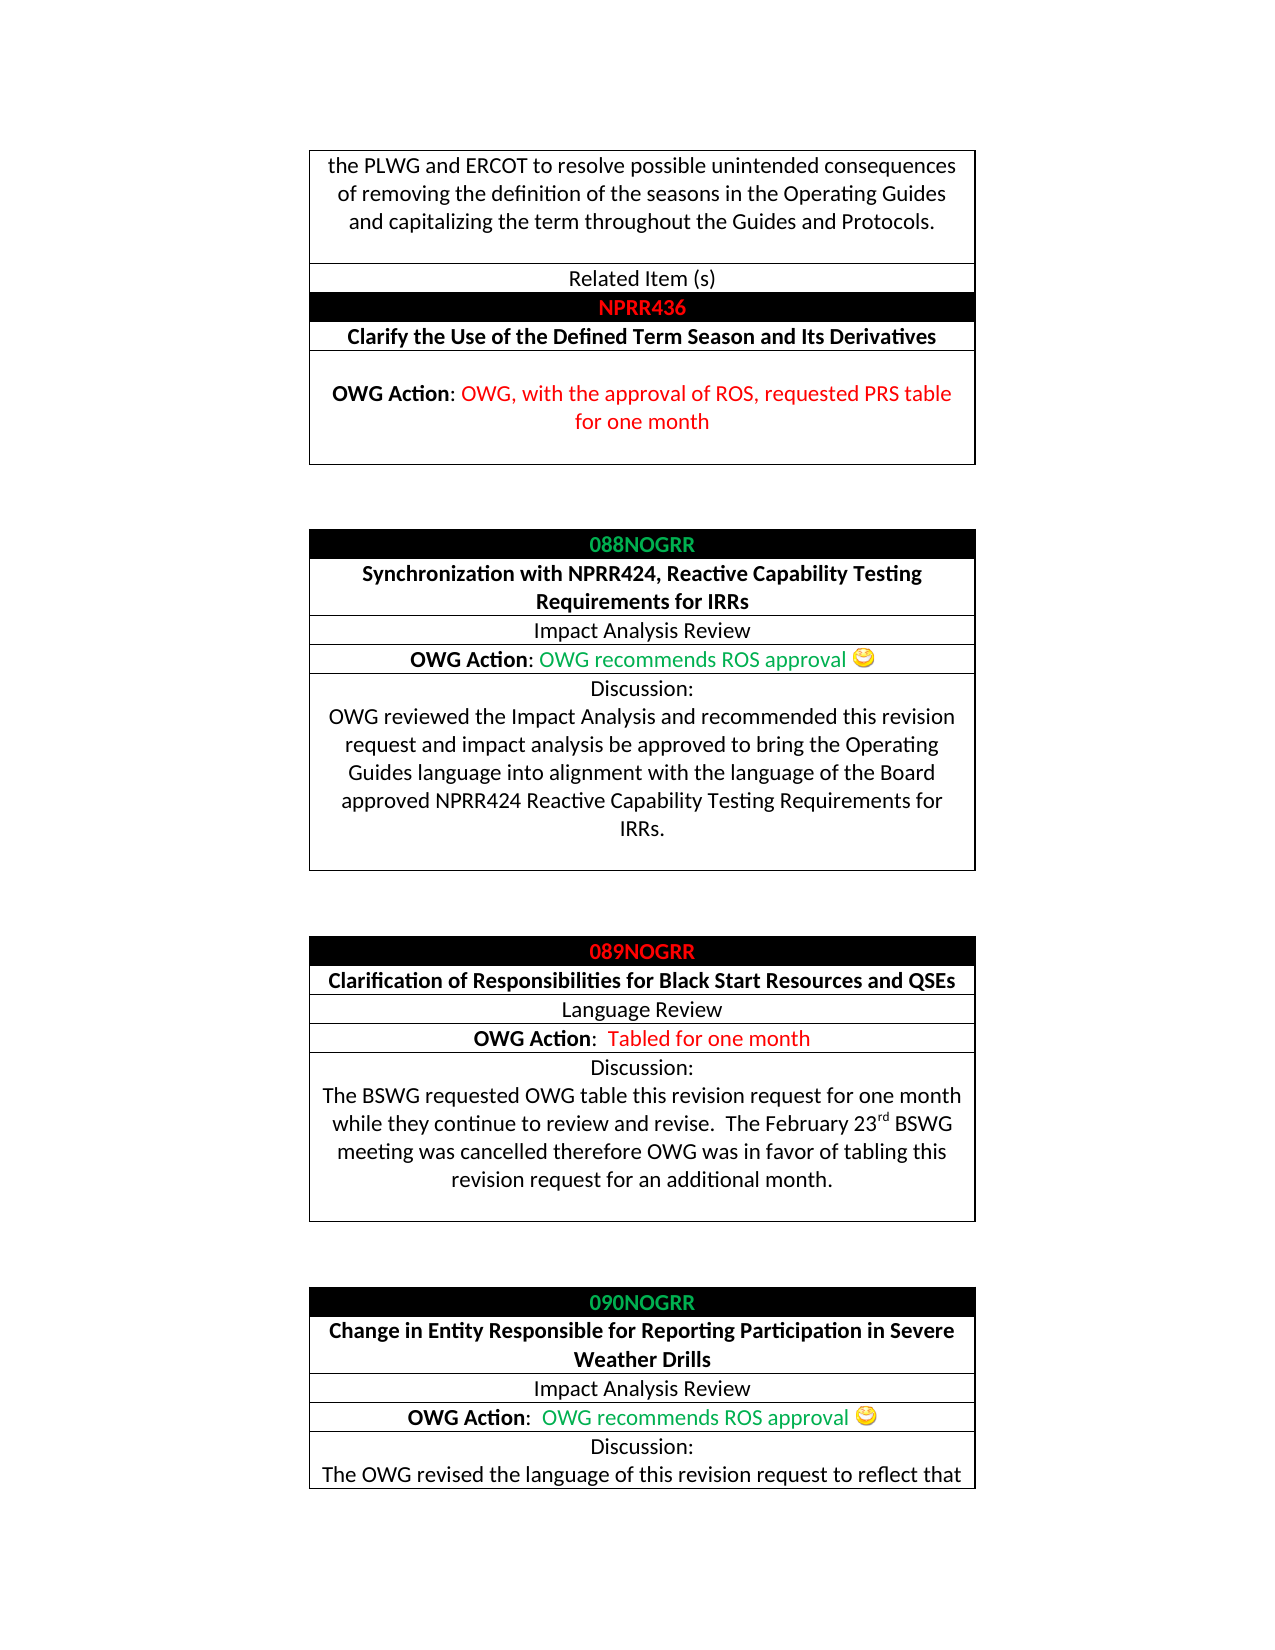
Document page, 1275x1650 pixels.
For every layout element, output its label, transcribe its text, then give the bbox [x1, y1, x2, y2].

table_cell OWG Action: OWG, with the approval of ROS, requested PRS table for one month [310, 351, 974, 463]
table_cell Clarify the Use of the Defined Term Season and Its Derivatives [310, 322, 974, 350]
picture [854, 1405, 877, 1426]
table_header 088NOGRR [310, 530, 974, 558]
table_cell Discussion: OWG reviewed the Impact Analysis and recommended this revision request and impact analysis be approved to bring the Operating Guides language into alignment with the language of the Board approved NPRR424 Reactive Capability Testing Requirements for IRRs. [310, 674, 974, 870]
table_cell OWG Action: OWG recommends ROS approval [310, 1403, 974, 1431]
table_cell Synchronization with NPRR424, Reactive Capability Testing Requirements for IRRs [310, 559, 974, 615]
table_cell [310, 151, 974, 263]
table_cell Impact Analysis Review [310, 616, 974, 644]
table_header 090NOGRR [310, 1288, 974, 1316]
table_cell NPRR436 [310, 293, 974, 321]
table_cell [310, 1432, 974, 1488]
table_cell Clarification of Responsibilities for Black Start Resources and QSEs [310, 966, 974, 994]
table_cell Discussion: The BSWG requested OWG table this revision request for one month while they continue to review and revise. The February 23rd BSWG meeting was cancelled therefore OWG was in favor of tabling this revision request for an additional month. [310, 1053, 974, 1221]
table_cell OWG Action: Tabled for one month [310, 1024, 974, 1052]
table_cell Change in Entity Responsible for Reporting Participation in Severe Weather Drills [310, 1317, 974, 1373]
table_cell Related Item (s) [310, 264, 974, 292]
table_cell Language Review [310, 995, 974, 1023]
picture [852, 647, 875, 668]
table_cell OWG Action: OWG recommends ROS approval [310, 645, 974, 673]
table_header 089NOGRR [310, 937, 974, 965]
table_cell Impact Analysis Review [310, 1374, 974, 1402]
